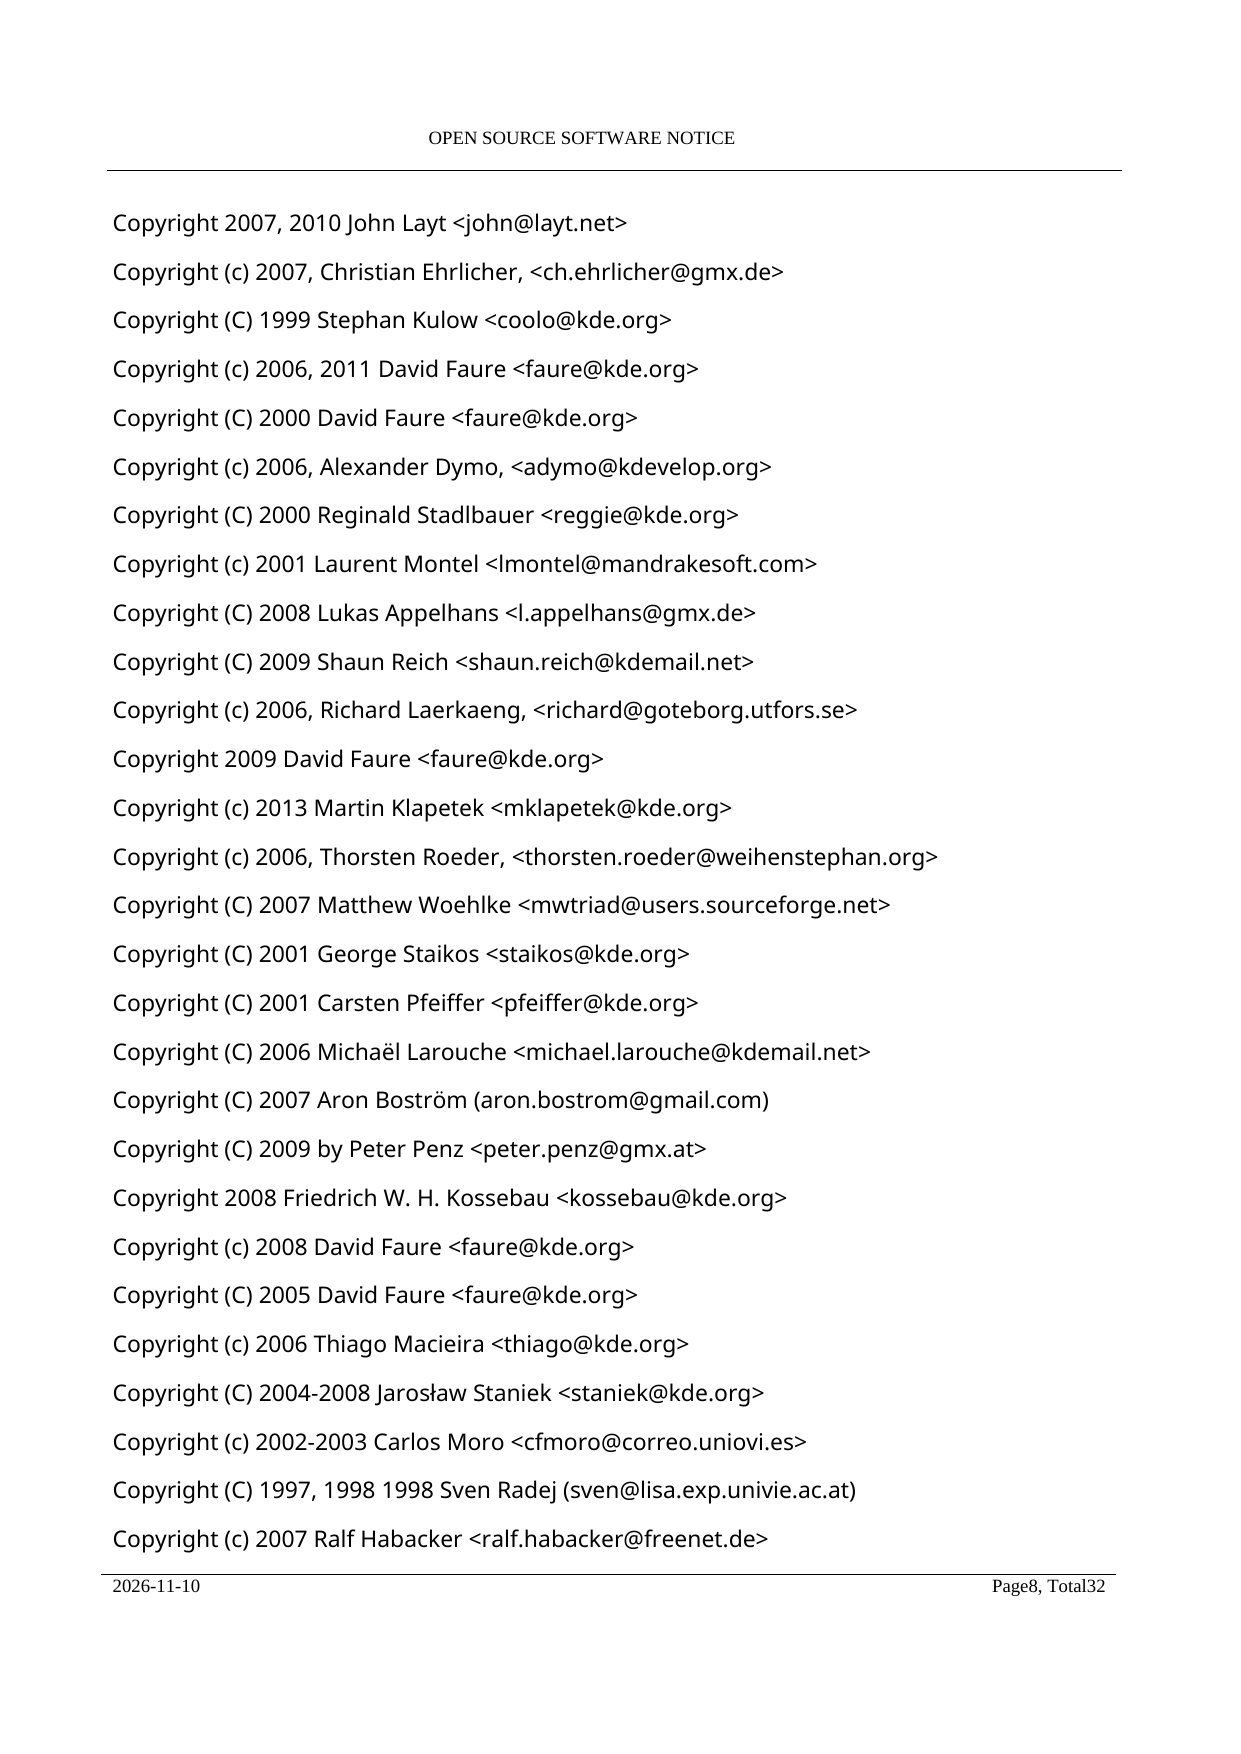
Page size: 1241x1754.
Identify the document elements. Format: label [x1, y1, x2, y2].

text [112, 206, 1128, 1555]
